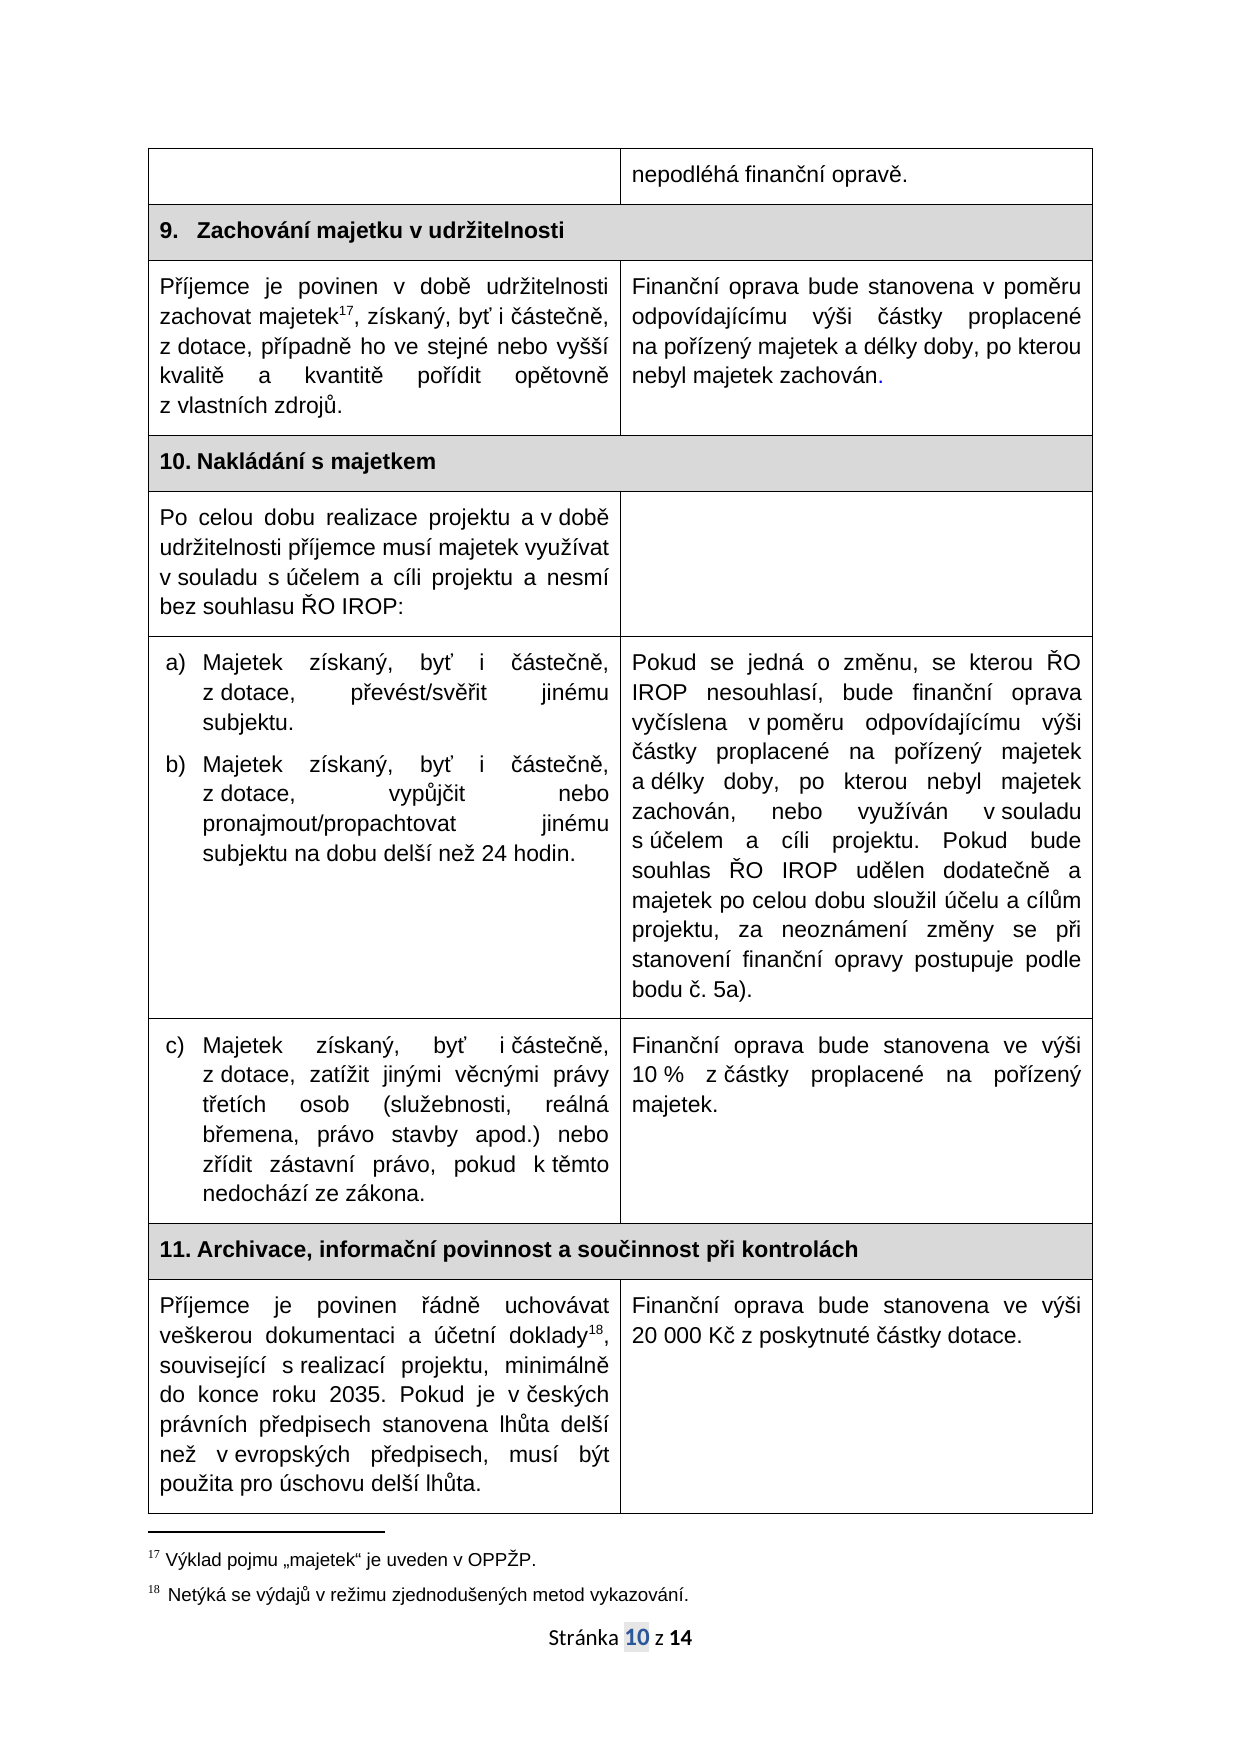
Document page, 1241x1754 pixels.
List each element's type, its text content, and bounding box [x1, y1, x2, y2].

table_cell Po celou dobu realizace projektu a v době udržitelnosti příjemce musí majetek využívat v souladu s účelem a cíli projektu a nesmí bez souhlasu ŘO IROP: [149, 492, 620, 636]
table_cell Pokud se jedná o změnu, se kterou ŘO IROP nesouhlasí, bude finanční oprava vyčíslena v poměru odpovídajícímu výši částky proplacené na pořízený majetek a délky doby, po kterou nebyl majetek zachován, nebo využíván v souladu s účelem a cíli projektu. Pokud bude souhlas ŘO IROP udělen dodatečně a majetek po celou dobu sloužil účelu a cílům projektu, za neoznámení změny se při stanovení finanční opravy postupuje podle bodu č. 5a). [621, 637, 1092, 1018]
table_cell [621, 492, 1092, 636]
table_cell Majetek získaný, byť i částečně, z dotace, zatížit jinými věcnými právy třetích osob (služebnosti, reálná břemena, právo stavby apod.) nebo zřídit zástavní právo, pokud k těmto nedochází ze zákona. [149, 1019, 620, 1223]
table_cell Finanční oprava bude stanovena ve výši 10 % z částky proplacené na pořízený majetek. [621, 1019, 1092, 1223]
table_cell Majetek získaný, byť i částečně, z dotace, převést/svěřit jinému subjektu. Majetek získaný, byť i částečně, z dotace, vypůjčit nebo pronajmout/propachtovat jinému subjektu na dobu delší než 24 hodin. [149, 637, 620, 1018]
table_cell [149, 149, 620, 204]
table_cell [149, 1280, 620, 1513]
table_cell Archivace, informační povinnost a součinnost při kontrolách [149, 1224, 1092, 1279]
table_cell Příjemce je povinen v době udržitelnosti zachovat majetek, získaný, byť i částečně, z dotace, případně ho ve stejné nebo vyšší kvalitě a kvantitě pořídit opětovně z vlastních zdrojů. [149, 261, 620, 434]
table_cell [621, 1280, 1092, 1513]
table_cell Finanční oprava bude stanovena v poměru odpovídajícímu výši částky proplacené na pořízený majetek a délky doby, po kterou nebyl majetek zachován. [621, 261, 1092, 434]
table_cell Zachování majetku v udržitelnosti [149, 205, 1092, 260]
table_cell Nakládání s majetkem [149, 436, 1092, 491]
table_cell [621, 149, 1092, 204]
